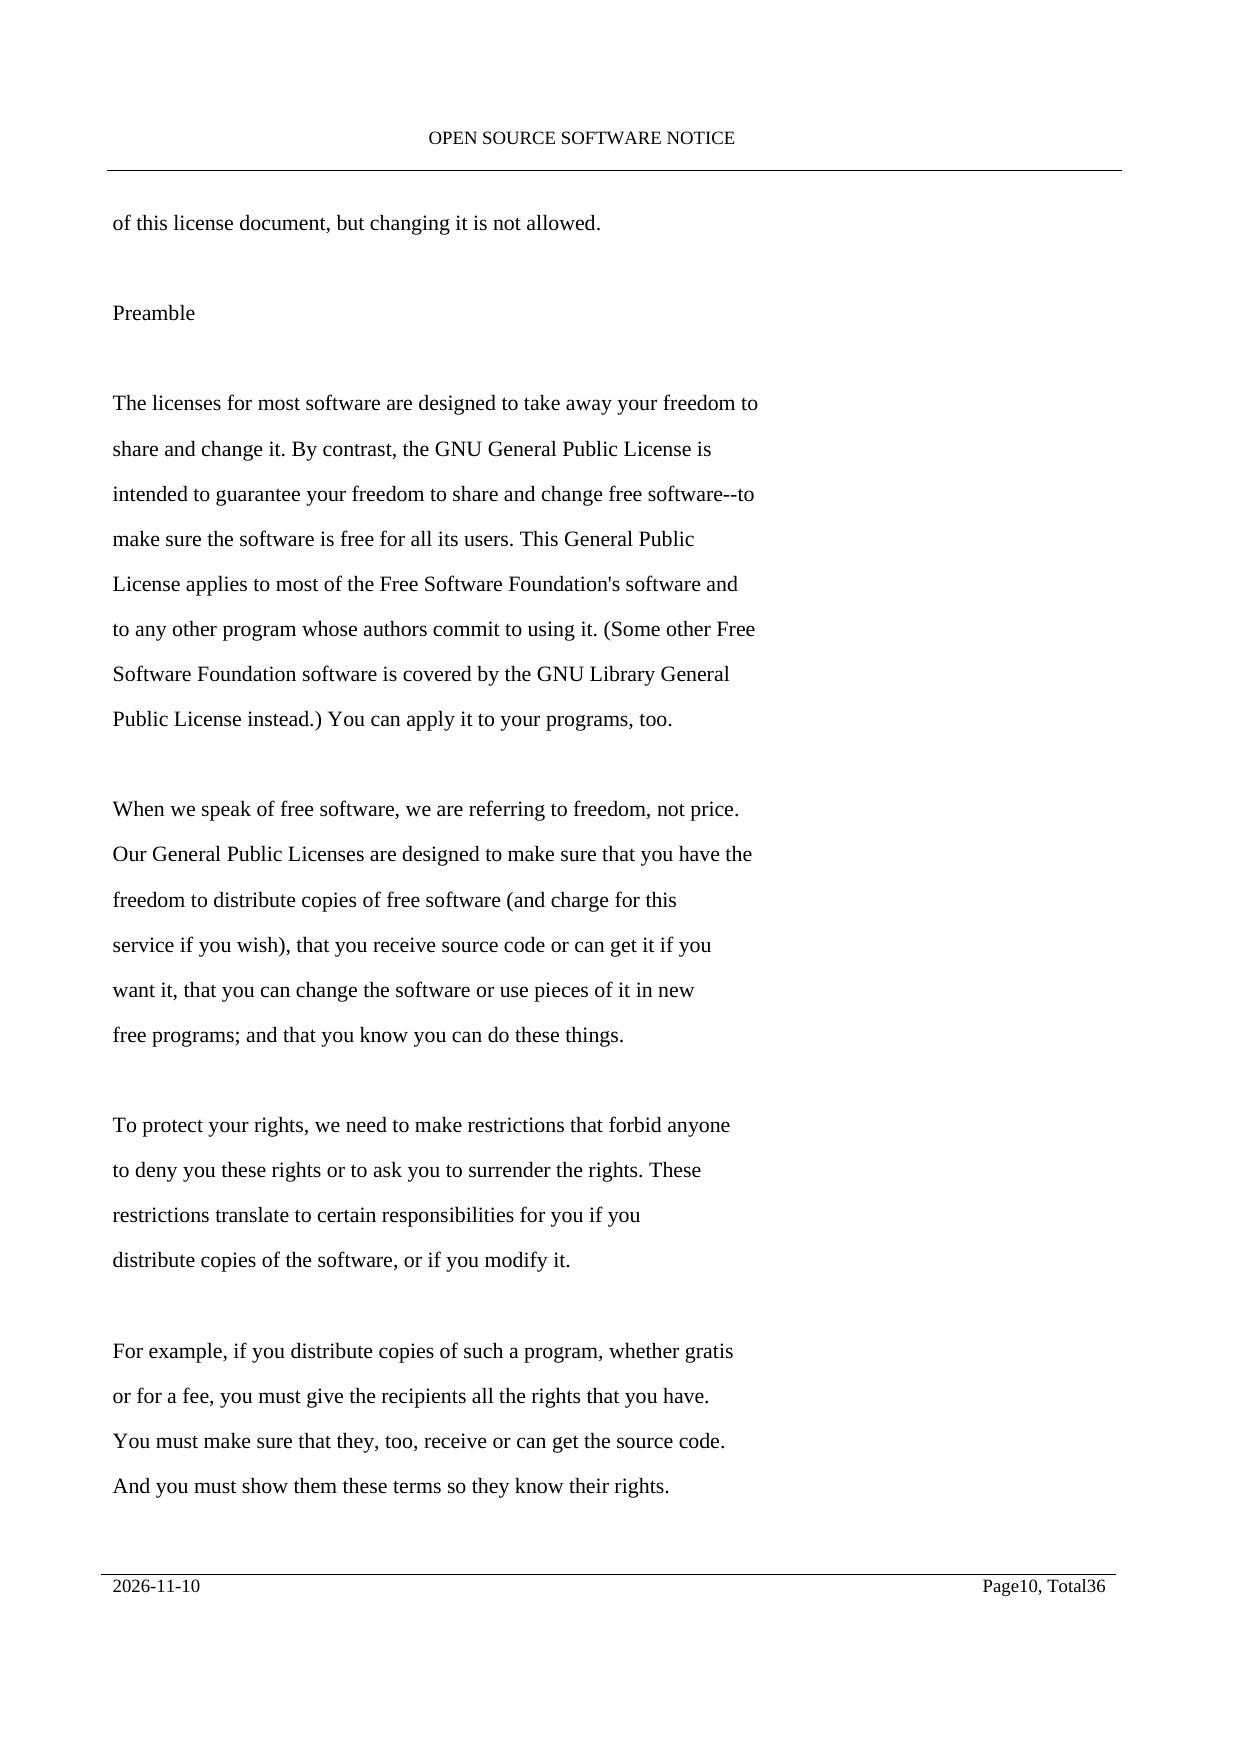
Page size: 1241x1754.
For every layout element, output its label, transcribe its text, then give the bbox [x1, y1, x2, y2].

text or for a fee, you must give the recipients all the rights that you have. [112, 1379, 1128, 1412]
text To protect your rights, we need to make restrictions that forbid anyone [112, 1108, 1128, 1141]
text distribute copies of the software, or if you modify it. [112, 1244, 1128, 1276]
text make sure the software is free for all its users. This General Public [112, 522, 1128, 554]
text of this license document, but changing it is not allowed. [112, 206, 1128, 239]
text to any other program whose authors commit to using it. (Some other Free [112, 612, 1128, 645]
text freedom to distribute copies of free software (and charge for this [112, 883, 1128, 915]
text Public License instead.) You can apply it to your programs, too. [112, 702, 1128, 735]
text For example, if you distribute copies of such a program, whether gratis [112, 1334, 1128, 1366]
text share and change it. By contrast, the GNU General Public License is [112, 432, 1128, 464]
text to deny you these rights or to ask you to surrender the rights. These [112, 1153, 1128, 1186]
text Preamble [112, 297, 1128, 329]
text Software Foundation software is covered by the GNU Library General [112, 657, 1128, 690]
text And you must show them these terms so they know their rights. [112, 1469, 1128, 1502]
text When we speak of free software, we are referring to freedom, not price. [112, 793, 1128, 825]
text want it, that you can change the software or use pieces of it in new [112, 973, 1128, 1006]
text Our General Public Licenses are designed to make sure that you have the [112, 838, 1128, 870]
text restrictions translate to certain responsibilities for you if you [112, 1199, 1128, 1231]
text service if you wish), that you receive source code or can get it if you [112, 928, 1128, 961]
text The licenses for most software are designed to take away your freedom to [112, 387, 1128, 419]
text free programs; and that you know you can do these things. [112, 1018, 1128, 1051]
text License applies to most of the Free Software Foundation's software and [112, 567, 1128, 600]
text You must make sure that they, too, receive or can get the source code. [112, 1424, 1128, 1457]
text intended to guarantee your freedom to share and change free software--to [112, 477, 1128, 509]
